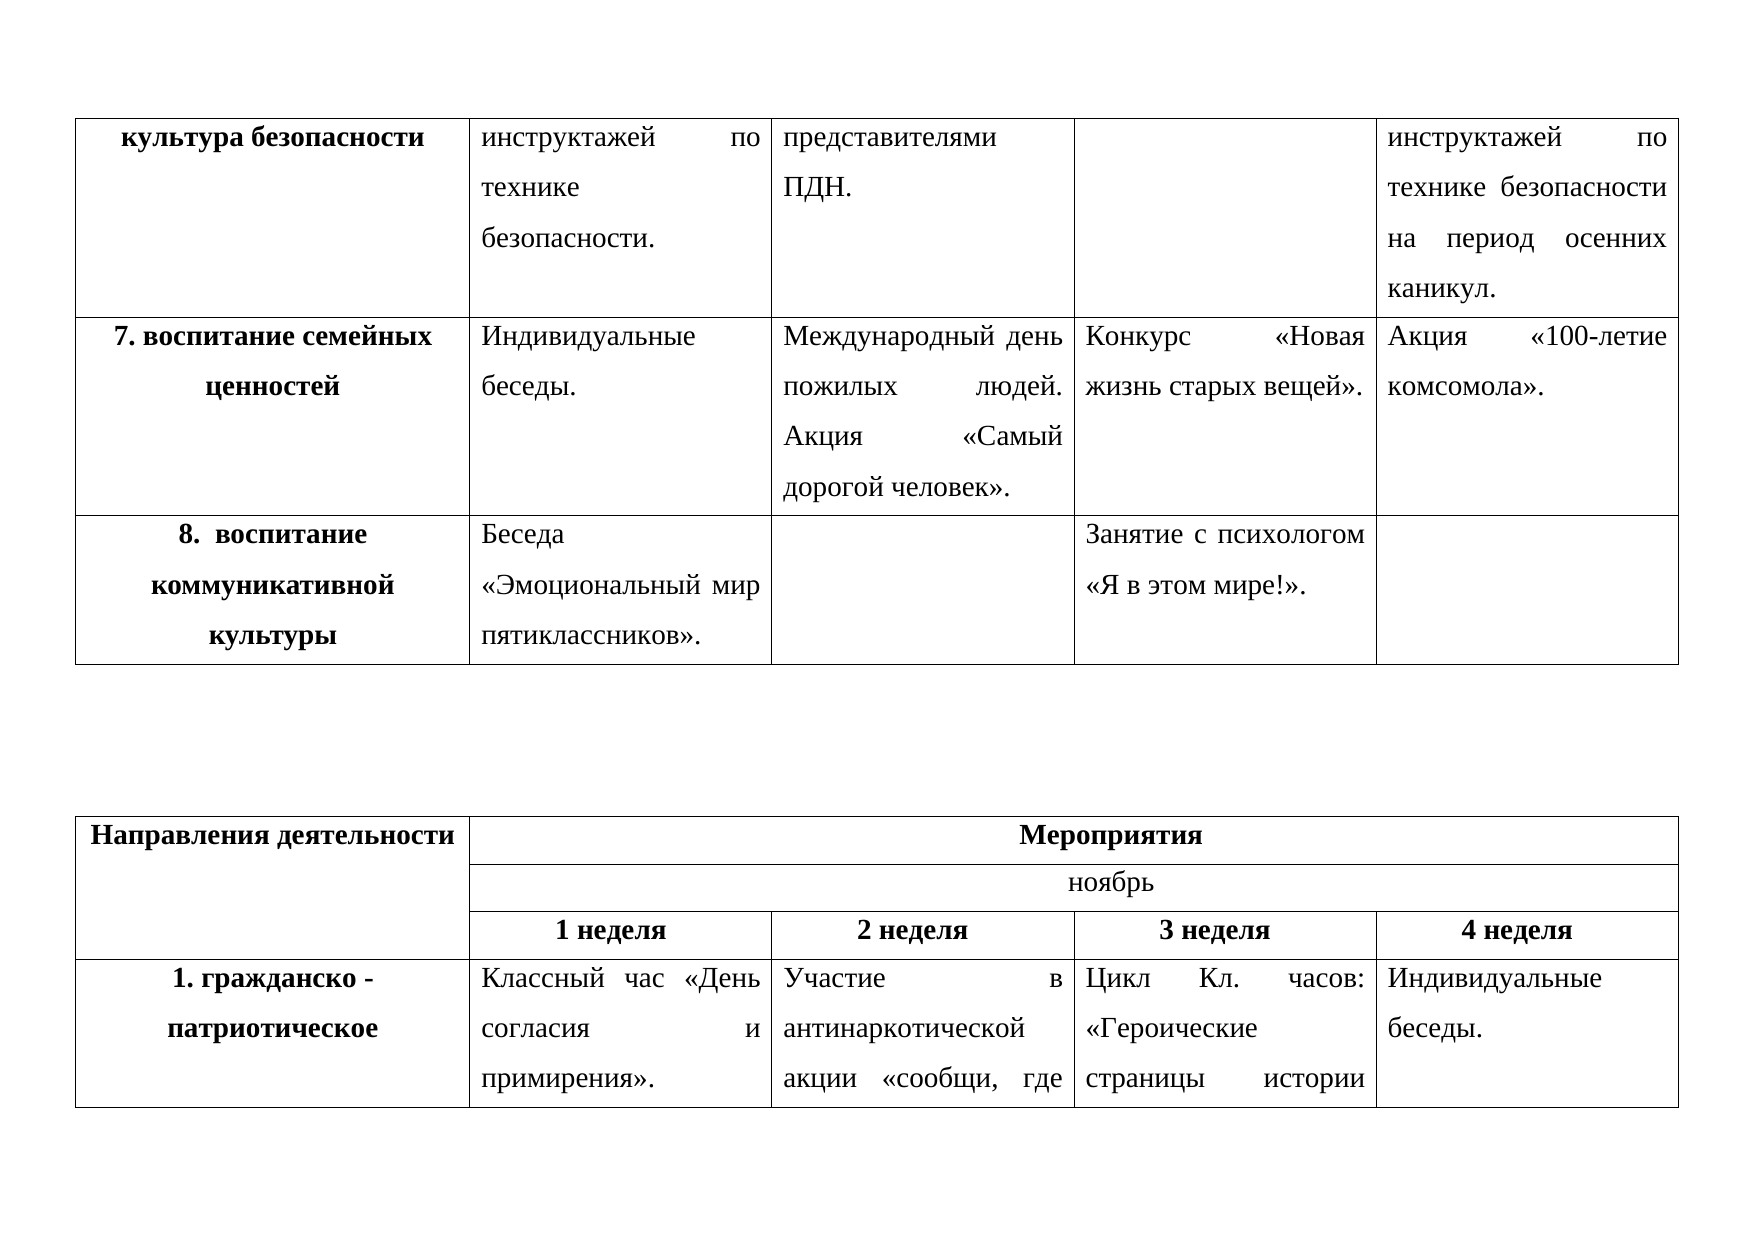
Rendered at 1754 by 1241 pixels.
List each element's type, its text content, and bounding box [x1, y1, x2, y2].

table_cell ноябрь [470, 865, 1678, 911]
table_cell Занятие с психологом «Я в этом мире!». [1075, 516, 1376, 664]
table_cell Беседа «Эмоциональный мир пятиклассников». [470, 516, 771, 664]
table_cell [1075, 960, 1376, 1107]
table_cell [470, 119, 771, 317]
table_cell [1377, 516, 1678, 664]
table_cell Конкурс «Новая жизнь старых вещей». [1075, 318, 1376, 515]
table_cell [1377, 119, 1678, 317]
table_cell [76, 960, 469, 1107]
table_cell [1377, 960, 1678, 1107]
table_header Мероприятия [470, 817, 1678, 863]
table_cell 4 неделя [1377, 912, 1678, 959]
table_cell Международный день пожилых людей. Акция «Самый дорогой человек». [772, 318, 1074, 515]
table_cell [76, 119, 469, 317]
table_cell Акция «100-летие комсомола». [1377, 318, 1678, 515]
table_cell [772, 516, 1074, 664]
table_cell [772, 119, 1074, 317]
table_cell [772, 960, 1074, 1107]
table_cell Индивидуальные беседы. [470, 318, 771, 515]
table_cell 3 неделя [1075, 912, 1376, 959]
table_cell [1075, 119, 1376, 317]
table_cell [470, 960, 771, 1107]
table_header Направления деятельности [76, 817, 469, 959]
table_cell 8. воспитание коммуникативной культуры [76, 516, 469, 664]
table_cell 7. воспитание семейных ценностей [76, 318, 469, 515]
table_cell 2 неделя [772, 912, 1074, 959]
table_cell 1 неделя [470, 912, 771, 959]
